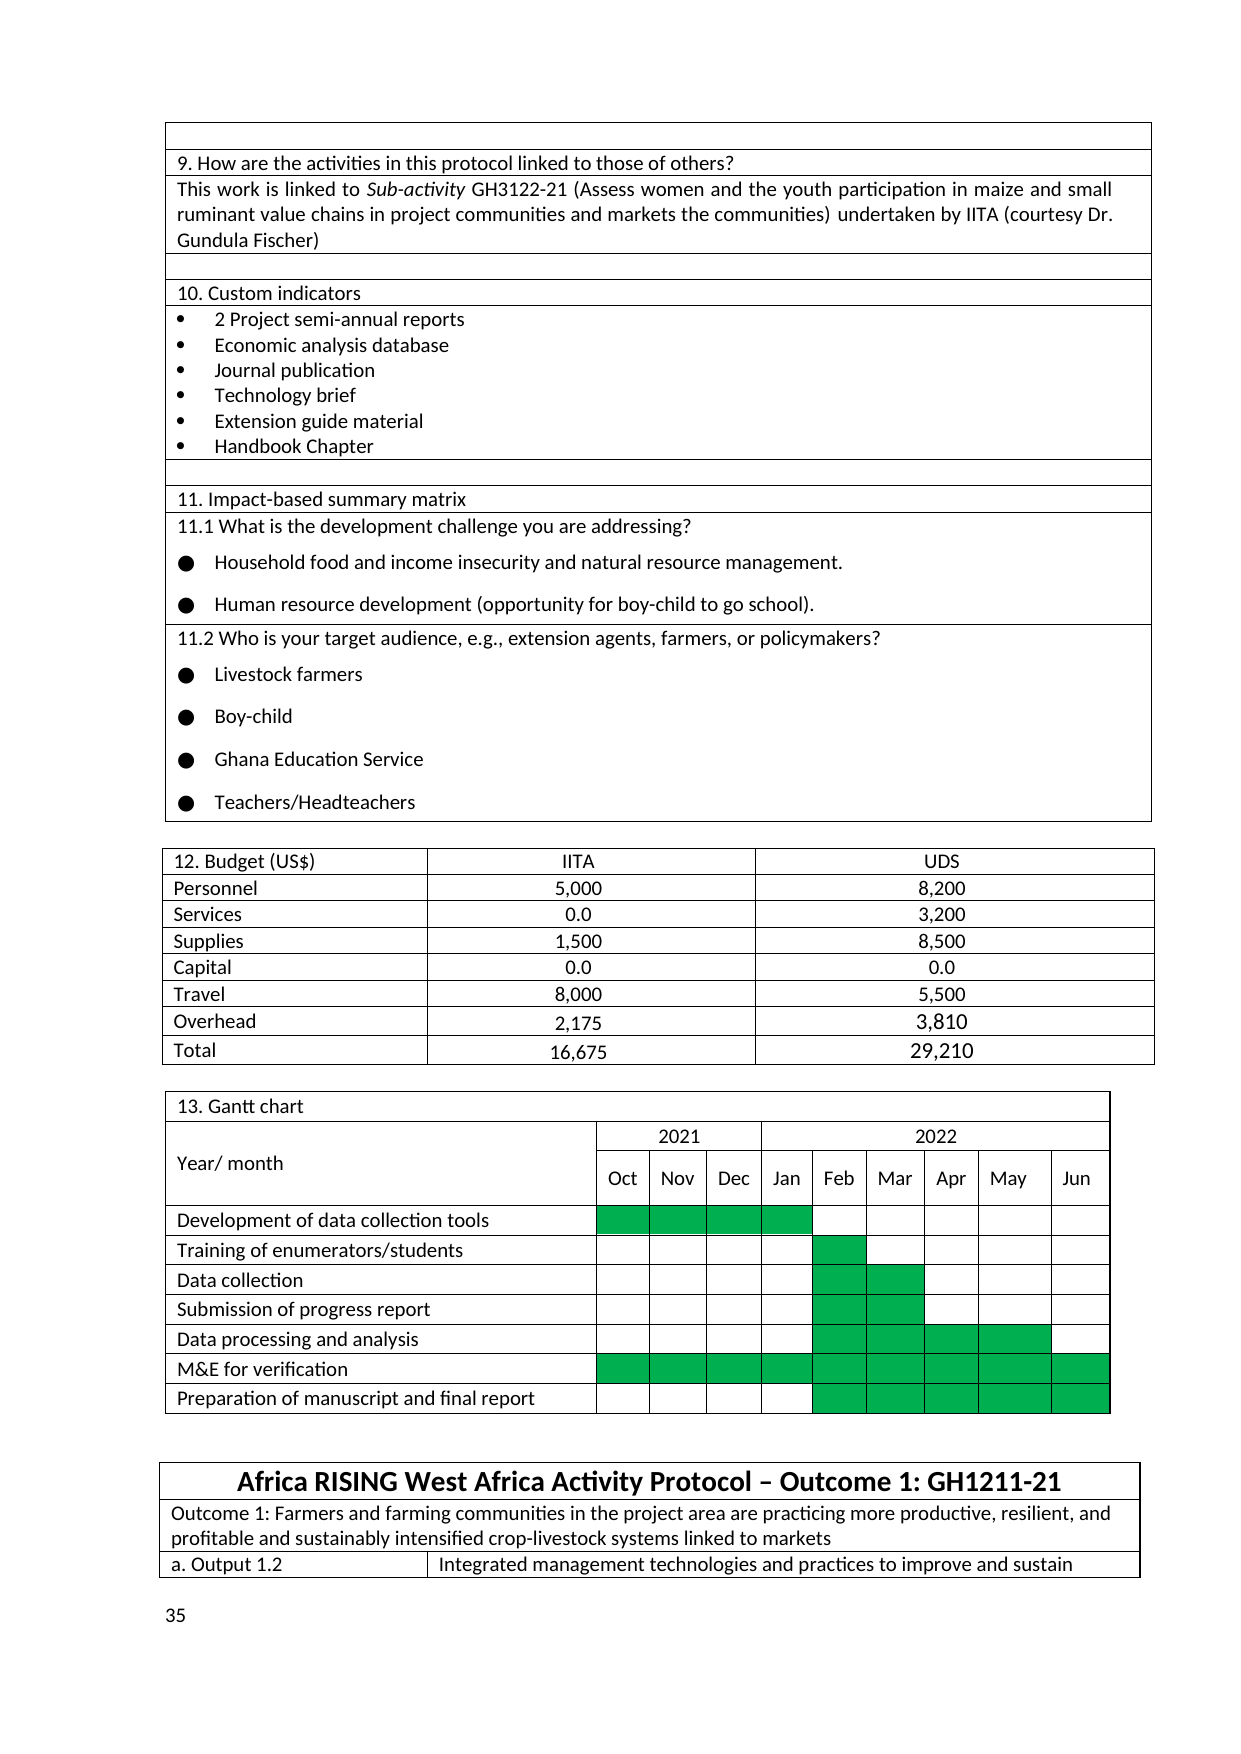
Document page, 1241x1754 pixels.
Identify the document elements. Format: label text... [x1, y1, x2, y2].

table_cell 5,000 [428, 875, 755, 900]
table_cell Supplies [163, 928, 427, 953]
table_cell [979, 1354, 1051, 1383]
table_cell Year/ month [166, 1122, 596, 1205]
table_cell [867, 1206, 924, 1234]
table_cell [707, 1295, 761, 1324]
table_cell [597, 1325, 649, 1353]
table_cell 3,810 [756, 1007, 1154, 1035]
table_cell Feb [813, 1151, 866, 1205]
table_cell [979, 1265, 1051, 1294]
table_cell M&E for verification [166, 1354, 596, 1383]
table_cell [597, 1354, 649, 1383]
table_cell Mar [867, 1151, 924, 1205]
table_cell Data collection [166, 1265, 596, 1294]
table_cell 2021 [597, 1122, 761, 1150]
table_cell [650, 1206, 706, 1234]
table_cell Overhead [163, 1007, 427, 1035]
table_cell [428, 1552, 1139, 1577]
table_cell Submission of progress report [166, 1295, 596, 1324]
table_cell [166, 460, 1151, 485]
table_cell Training of enumerators/students [166, 1236, 596, 1264]
table_cell Outcome 1: Farmers and farming communities in the project area are practicing more productive, resilient, and profitable and sustainably intensified crop-livestock systems linked to markets [160, 1500, 1139, 1551]
table_cell [597, 1265, 649, 1294]
table_cell [762, 1236, 812, 1264]
table_cell [707, 1384, 761, 1413]
table_cell [867, 1265, 924, 1294]
table_cell Nov [650, 1151, 706, 1205]
table_cell [1052, 1384, 1109, 1413]
table_cell 2022 [762, 1122, 1109, 1150]
table_cell [1052, 1354, 1109, 1383]
table_cell [166, 254, 1151, 279]
table_header 12. Budget (US$) [163, 849, 427, 874]
table_cell Travel [163, 981, 427, 1006]
table_cell Jun [1052, 1151, 1109, 1205]
table_cell [979, 1384, 1051, 1413]
table_cell Development of data collection tools [166, 1206, 596, 1234]
table_cell [707, 1354, 761, 1383]
table_cell 5,500 [756, 981, 1154, 1006]
table_cell [597, 1295, 649, 1324]
table_cell [1052, 1236, 1109, 1264]
table_cell 11. Impact-based summary matrix [166, 486, 1151, 512]
table_cell [1052, 1206, 1109, 1234]
table_cell Jan [762, 1151, 812, 1205]
table_cell [925, 1354, 978, 1383]
table_cell 10. Custom indicators [166, 280, 1151, 305]
table_cell [867, 1325, 924, 1353]
table_cell [762, 1384, 812, 1413]
table_cell [707, 1206, 761, 1234]
table_cell [650, 1236, 706, 1264]
table_cell [867, 1236, 924, 1264]
table_cell [650, 1384, 706, 1413]
table_cell Preparation of manuscript and final report [166, 1384, 596, 1413]
table_cell 11.2 Who is your target audience, e.g., extension agents, farmers, or policymakers? Livestock farmers Boy-child Ghana Education Service Teachers/Headteachers [166, 625, 1151, 821]
table_cell [813, 1354, 866, 1383]
table_cell 2,175 [428, 1007, 755, 1035]
table_cell This work is linked to Sub-activity GH3122-21 (Assess women and the youth participation in maize and small ruminant value chains in project communities and markets the communities) undertaken by IITA (courtesy Dr. Gundula Fischer) [166, 176, 1151, 252]
table_cell [707, 1265, 761, 1294]
table_cell [1052, 1325, 1109, 1353]
table_cell [813, 1265, 866, 1294]
table_cell [925, 1206, 978, 1234]
table_cell 0.0 [428, 901, 755, 927]
table_cell Capital [163, 954, 427, 980]
table_cell [813, 1236, 866, 1264]
table_cell 9. How are the activities in this protocol linked to those of others? [166, 150, 1151, 175]
table_cell Oct [597, 1151, 649, 1205]
table_cell [650, 1325, 706, 1353]
table_cell 8,500 [756, 928, 1154, 953]
table_cell [1052, 1265, 1109, 1294]
table_cell Apr [925, 1151, 978, 1205]
table_header 13. Gantt chart [166, 1092, 1109, 1121]
table_cell [597, 1384, 649, 1413]
table_cell 29,210 [756, 1036, 1154, 1064]
table_cell [925, 1236, 978, 1264]
table_cell [650, 1265, 706, 1294]
table_cell [979, 1295, 1051, 1324]
table_cell 0.0 [756, 954, 1154, 980]
table_header IITA [428, 849, 755, 874]
table_cell [925, 1295, 978, 1324]
table_cell [1052, 1295, 1109, 1324]
table_cell Personnel [163, 875, 427, 900]
table_cell [867, 1295, 924, 1324]
table_cell [650, 1354, 706, 1383]
table_cell [707, 1325, 761, 1353]
table_cell [707, 1236, 761, 1264]
table_cell Data processing and analysis [166, 1325, 596, 1353]
table_cell [867, 1384, 924, 1413]
table_cell 1,500 [428, 928, 755, 953]
table_cell Services [163, 901, 427, 927]
table_cell [813, 1325, 866, 1353]
table_cell 2 Project semi-annual reports Economic analysis database Journal publication Technology brief Extension guide material Handbook Chapter [166, 306, 1151, 459]
table_cell [925, 1325, 978, 1353]
table_cell 8,000 [428, 981, 755, 1006]
table_cell a. Output 1.2 [160, 1552, 427, 1577]
table_cell 3,200 [756, 901, 1154, 927]
table_cell [762, 1206, 812, 1234]
table_cell Total [163, 1036, 427, 1064]
table_cell [925, 1265, 978, 1294]
table_cell [650, 1295, 706, 1324]
table_cell [597, 1206, 649, 1234]
table_cell [979, 1325, 1051, 1353]
table_cell [762, 1295, 812, 1324]
table_cell [166, 123, 1151, 149]
table_cell [762, 1325, 812, 1353]
table_cell May [979, 1151, 1051, 1205]
table_header Africa RISING West Africa Activity Protocol – Outcome 1: GH1211-21 [160, 1463, 1139, 1499]
table_cell 8,200 [756, 875, 1154, 900]
table_cell [979, 1236, 1051, 1264]
table_header UDS [756, 849, 1154, 874]
table_cell [925, 1384, 978, 1413]
table_cell [867, 1354, 924, 1383]
table_cell Dec [707, 1151, 761, 1205]
table_cell [813, 1384, 866, 1413]
table_cell [979, 1206, 1051, 1234]
table_cell [813, 1295, 866, 1324]
table_cell [762, 1354, 812, 1383]
table_cell 0.0 [428, 954, 755, 980]
table_cell [597, 1236, 649, 1264]
table_cell 11.1 What is the development challenge you are addressing? Household food and income insecurity and natural resource management. Human resource development (opportunity for boy-child to go school). [166, 513, 1151, 624]
table_cell [813, 1206, 866, 1234]
table_cell [762, 1265, 812, 1294]
table_cell 16,675 [428, 1036, 755, 1064]
